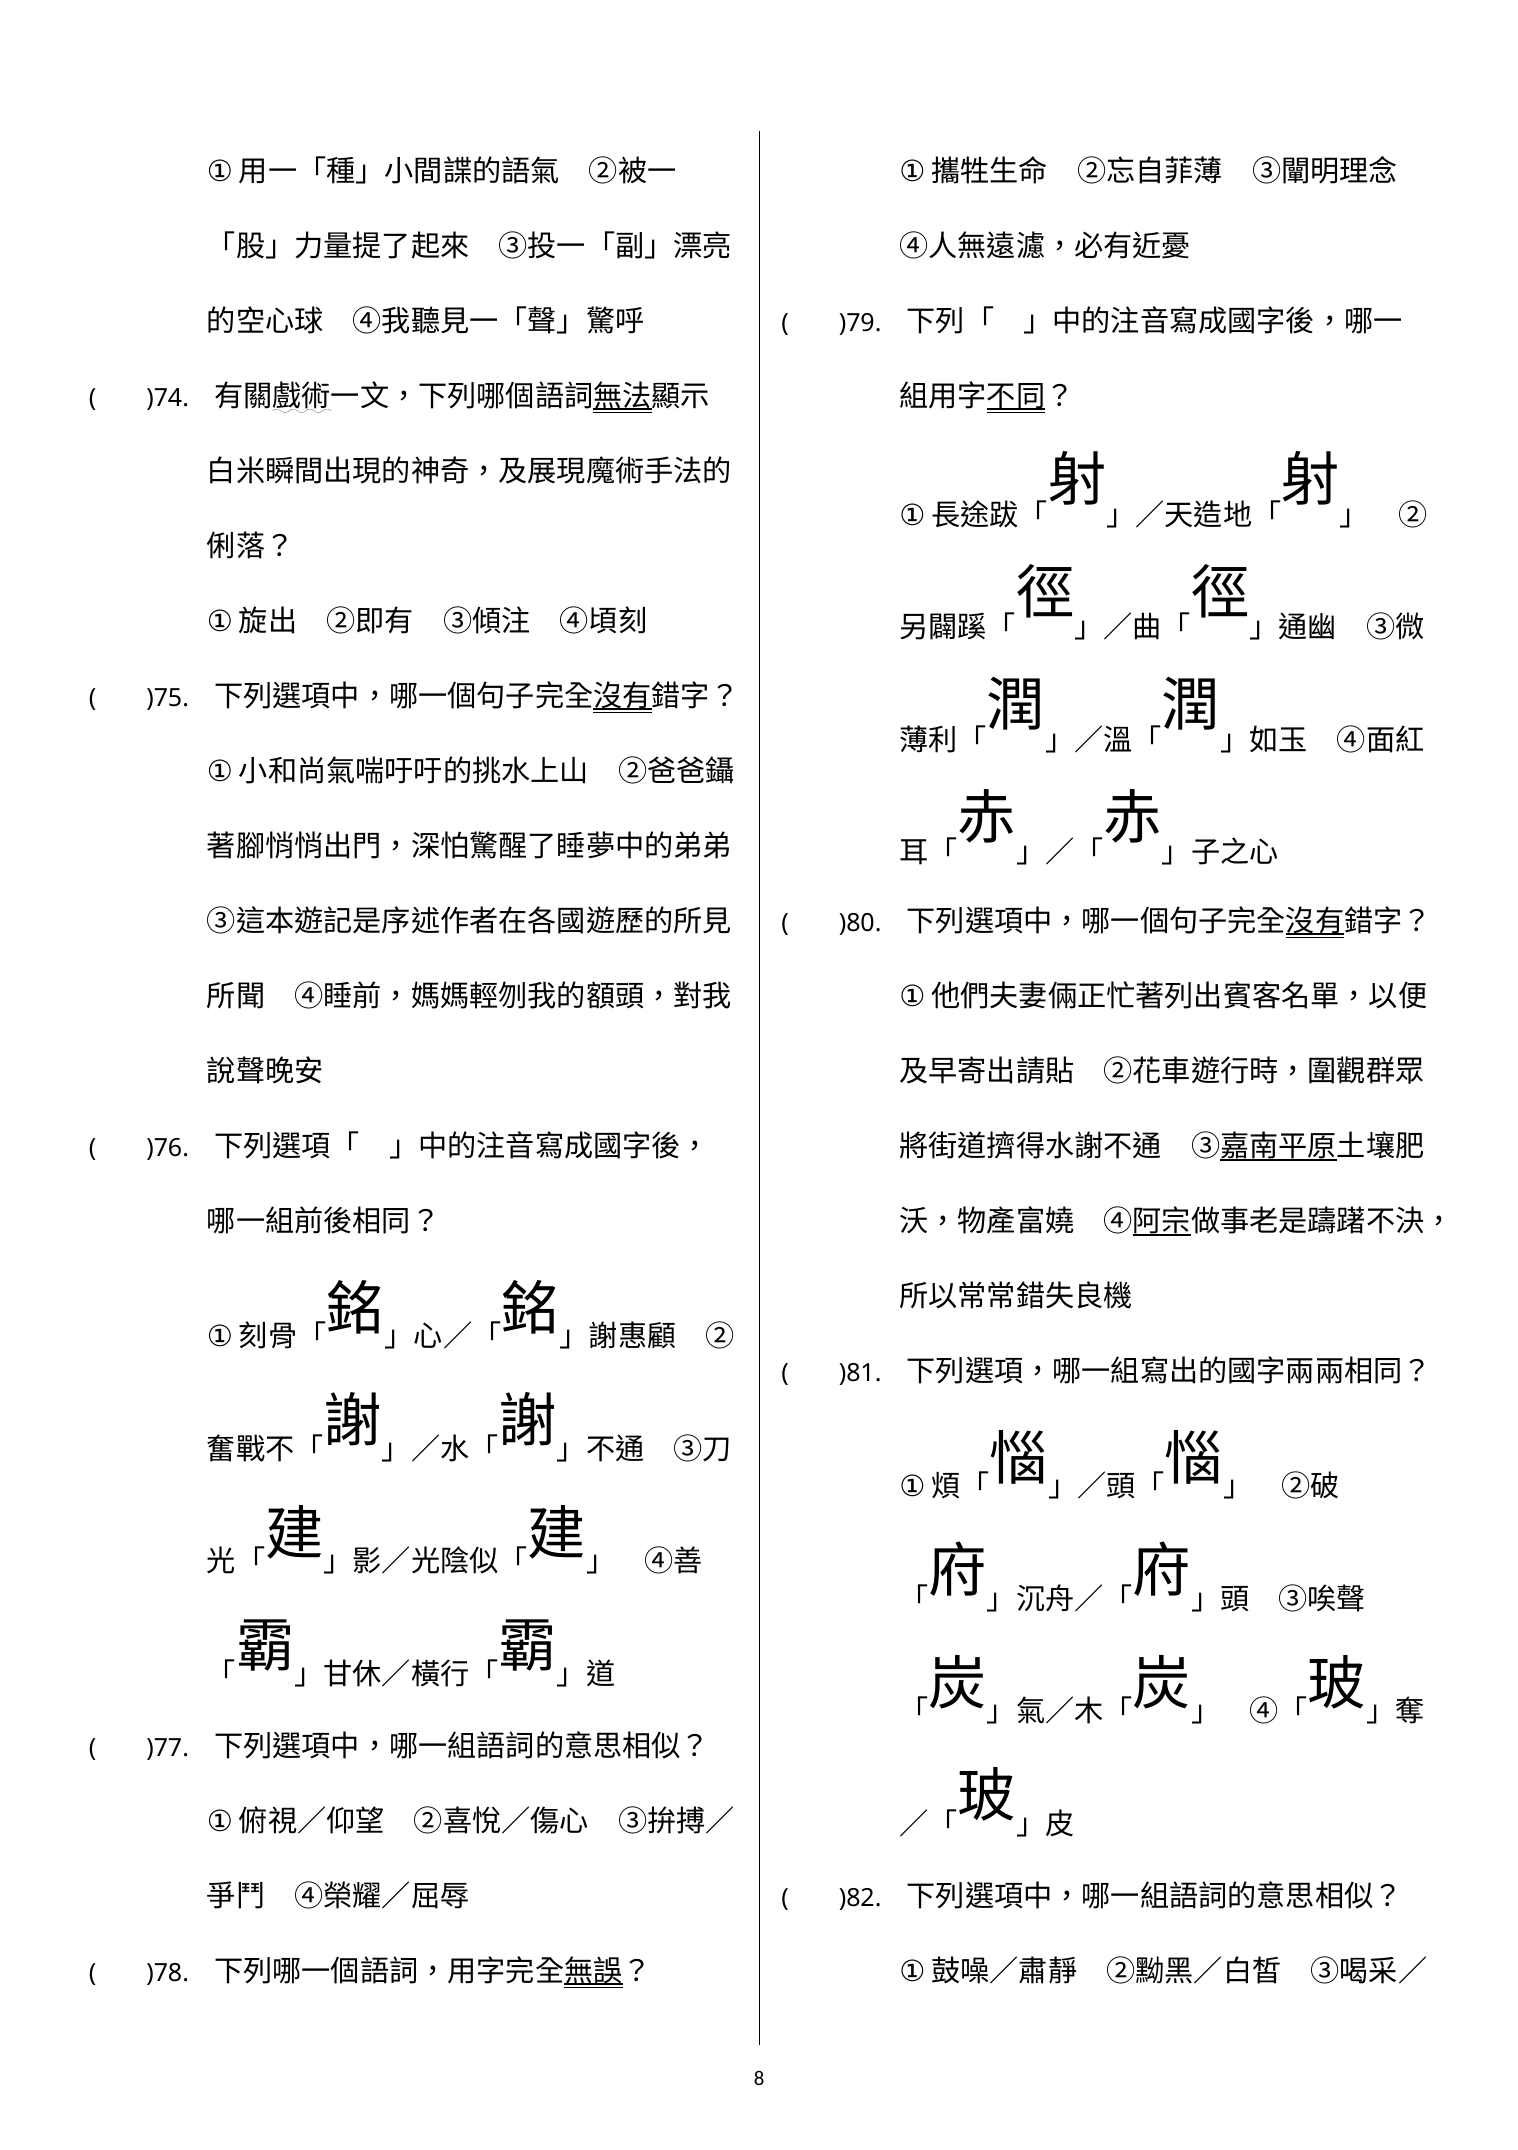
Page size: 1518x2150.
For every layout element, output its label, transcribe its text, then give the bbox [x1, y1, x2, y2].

text ( )81. 下列選項，哪一組寫出的國字兩兩相同？ ①煩「惱」／頭「惱」 ②破「府」沉舟／「府」頭 ③唉聲「炭」氣／木「炭」 ④「玻」奪／「玻」皮 [781, 1331, 1429, 1856]
text ( )73. 下列單位量詞的用法何者不正確？ ①用一「種」小間諜的語氣 ②被一「股」力量提了起來 ③投一「副」漂亮的空心球 ④我聽見一「聲」驚呼 [88, 131, 737, 356]
text ( )76. 下列選項「 」中的注音寫成國字後，哪一組前後相同？ ①刻骨「銘」心／「銘」謝惠顧 ②奮戰不「謝」／水「謝」不通 ③刀光「建」影／光陰似「建」 ④善「霸」甘休／橫行「霸」道 [88, 1106, 737, 1706]
text ( )77. 下列選項中，哪一組語詞的意思相似？ ①俯視／仰望 ②喜悅／傷心 ③拚搏／爭鬥 ④榮耀／屈辱 [88, 1706, 737, 1931]
text ( )78. 下列哪一個語詞，用字完全無誤？ ①攜牲生命 ②忘自菲薄 ③闡明理念 ④人無遠濾，必有近憂 [88, 1931, 737, 2006]
text ( )79. 下列「 」中的注音寫成國字後，哪一組用字不同？ ①長途跋「射」／天造地「射」 ②另闢蹊「徑」／曲「徑」通幽 ③微薄利「潤」／溫「潤」如玉 ④面紅耳「赤」／「赤」子之心 [781, 281, 1429, 881]
text ( )82. 下列選項中，哪一組語詞的意思相似？ ①鼓噪／肅靜 ②黝黑／白皙 ③喝采／叫好 ④遙遙領先／望塵莫及 [781, 1856, 1429, 2006]
text ( )78. 下列哪一個語詞，用字完全無誤？ ①攜牲生命 ②忘自菲薄 ③闡明理念 ④人無遠濾，必有近憂 [781, 131, 1429, 281]
text ( )75. 下列選項中，哪一個句子完全沒有錯字？ ①小和尚氣喘吁吁的挑水上山 ②爸爸鑷著腳悄悄出門，深怕驚醒了睡夢中的弟弟 ③這本遊記是序述作者在各國遊歷的所見所聞 ④睡前，媽媽輕刎我的額頭，對我說聲晚安 [88, 656, 737, 1106]
text ( )80. 下列選項中，哪一個句子完全沒有錯字？ ①他們夫妻倆正忙著列出賓客名單，以便及早寄出請貼 ②花車遊行時，圍觀群眾將街道擠得水謝不通 ③嘉南平原土壤肥沃，物產富嬈 ④阿宗做事老是躊躇不決，所以常常錯失良機 [781, 881, 1429, 1331]
text ( )74. 有關戲術一文，下列哪個語詞無法顯示白米瞬間出現的神奇，及展現魔術手法的俐落？ ①旋出 ②即有 ③傾注 ④頃刻 [88, 356, 737, 656]
